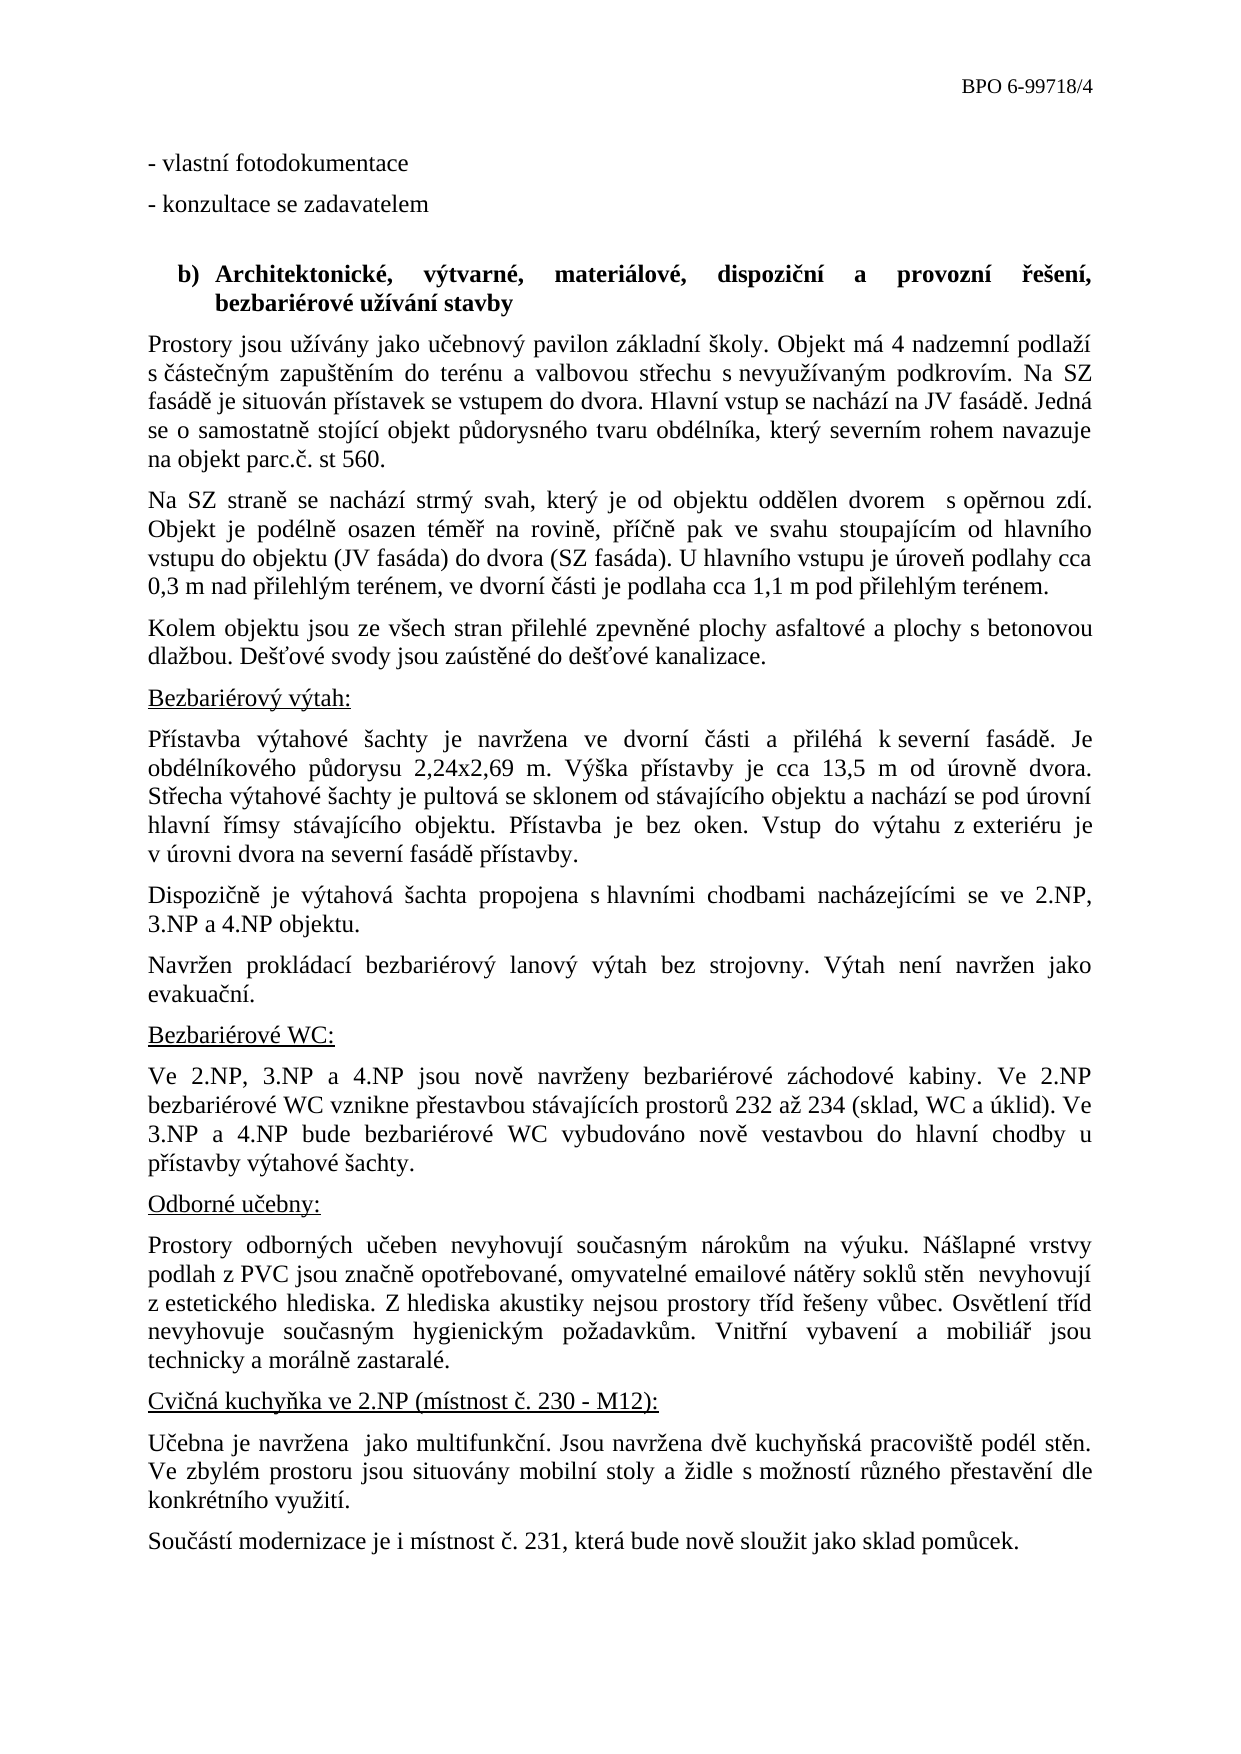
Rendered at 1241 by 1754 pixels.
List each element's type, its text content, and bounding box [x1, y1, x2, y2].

text Ve 2.NP, 3.NP a 4.NP jsou nově navrženy bezbariérové záchodové kabiny. Ve 2.NP bezbariérové WC vznikne přestavbou stávajících prostorů 232 až 234 (sklad, WC a úklid). Ve 3.NP a 4.NP bude bezbariérové WC vybudováno nově vestavbou do hlavní chodby u přístavby výtahové šachty. [148, 1061, 1093, 1176]
text Přístavba výtahové šachty je navržena ve dvorní části a přiléhá k severní fasádě. Je obdélníkového půdorysu 2,24x2,69 m. Výška přístavby je cca 13,5 m od úrovně dvora. Střecha výtahové šachty je pultová se sklonem od stávajícího objektu a nachází se pod úrovní hlavní římsy stávajícího objektu. Přístavba je bez oken. Vstup do výtahu z exteriéru je v úrovni dvora na severní fasádě přístavby. [148, 724, 1093, 868]
text Bezbariérové WC: [148, 1020, 1093, 1049]
text Dispozičně je výtahová šachta propojena s hlavními chodbami nacházejícími se ve 2.NP, 3.NP a 4.NP objektu. [148, 880, 1093, 938]
text - konzultace se zadavatelem [148, 189, 1093, 218]
text Učebna je navržena jako multifunkční. Jsou navržena dvě kuchyňská pracoviště podél stěn. Ve zbylém prostoru jsou situovány mobilní stoly a židle s možností různého přestavění dle konkrétního využití. [148, 1428, 1093, 1514]
text Navržen prokládací bezbariérový lanový výtah bez strojovny. Výtah není navržen jako evakuační. [148, 950, 1093, 1008]
text Odborné učebny: [148, 1189, 1093, 1218]
text Cvičná kuchyňka ve 2.NP (místnost č. 230 - M12): [148, 1386, 1093, 1415]
text Na SZ straně se nachází strmý svah, který je od objektu oddělen dvorem s opěrnou zdí. Objekt je podélně osazen téměř na rovině, příčně pak ve svahu stoupajícím od hlavního vstupu do objektu (JV fasáda) do dvora (SZ fasáda). U hlavního vstupu je úroveň podlahy cca 0,3 m nad přilehlým terénem, ve dvorní části je podlaha cca 1,1 m pod přilehlým terénem. [148, 485, 1093, 600]
text Architektonické, výtvarné, materiálové, dispoziční a provozní řešení, bezbariérové užívání stavby [177, 259, 1093, 316]
text Prostory odborných učeben nevyhovují současným nárokům na výuku. Nášlapné vrstvy podlah z PVC jsou značně opotřebované, omyvatelné emailové nátěry soklů stěn nevyhovují z estetického hlediska. Z hlediska akustiky nejsou prostory tříd řešeny vůbec. Osvětlení tříd nevyhovuje současným hygienickým požadavkům. Vnitřní vybavení a mobiliář jsou technicky a morálně zastaralé. [148, 1230, 1093, 1374]
text Kolem objektu jsou ze všech stran přilehlé zpevněné plochy asfaltové a plochy s betonovou dlažbou. Dešťové svody jsou zaústěné do dešťové kanalizace. [148, 613, 1093, 670]
text Bezbariérový výtah: [148, 683, 1093, 711]
text - vlastní fotodokumentace [148, 148, 1093, 176]
text Součástí modernizace je i místnost č. 231, která bude nově sloužit jako sklad pomůcek. [148, 1526, 1093, 1555]
text Prostory jsou užívány jako učebnový pavilon základní školy. Objekt má 4 nadzemní podlaží s částečným zapuštěním do terénu a valbovou střechu s nevyužívaným podkrovím. Na SZ fasádě je situován přístavek se vstupem do dvora. Hlavní vstup se nachází na JV fasádě. Jedná se o samostatně stojící objekt půdorysného tvaru obdélníka, který severním rohem navazuje na objekt parc.č. st 560. [148, 329, 1093, 473]
